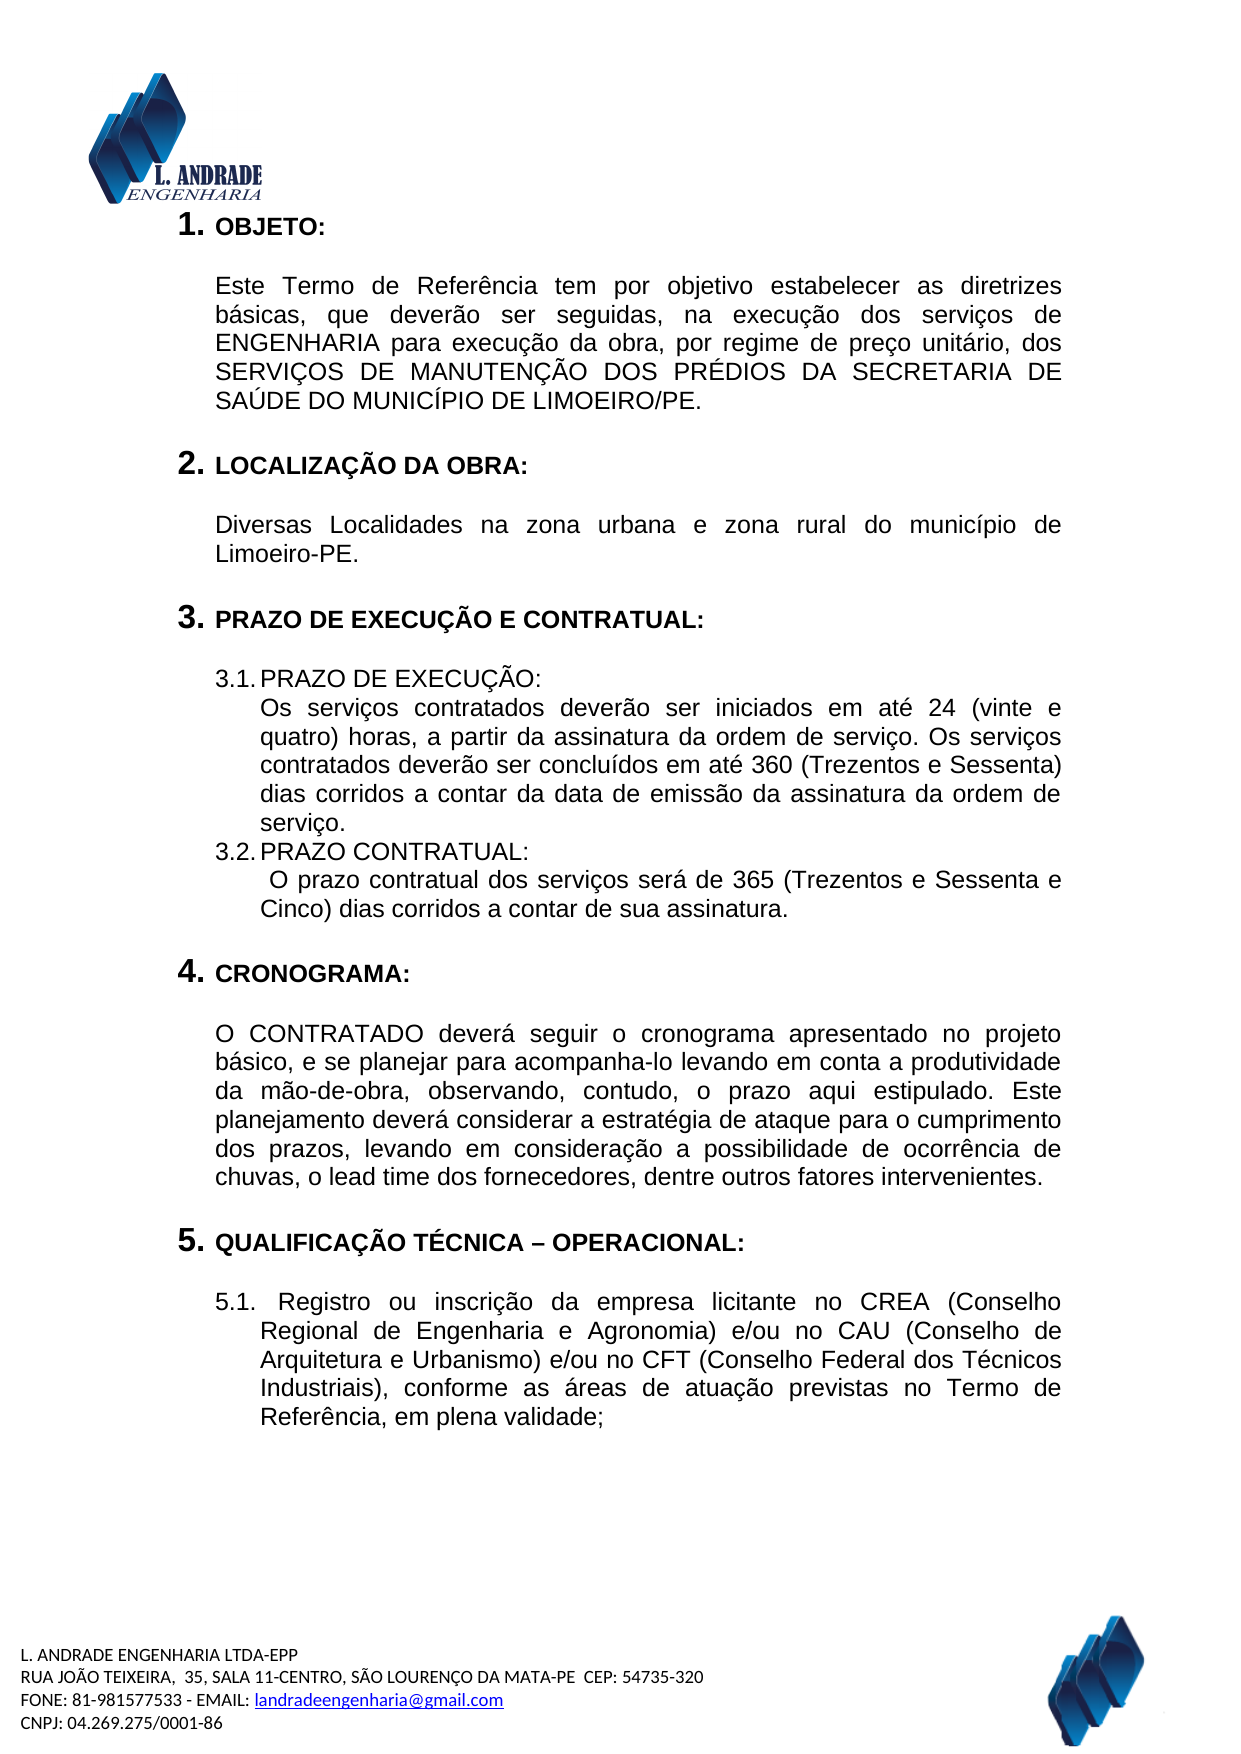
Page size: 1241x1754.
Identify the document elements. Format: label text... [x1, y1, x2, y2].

text Este Termo de Referência tem por objetivo estabelecer as diretrizes básicas, que deverão ser seguidas, na execução dos serviços de ENGENHARIA para execução da obra, por regime de preço unitário, dos SERVIÇOS DE MANUTENÇÃO DOS PRÉDIOS DA SECRETARIA DE SAÚDE DO MUNICÍPIO DE LIMOEIRO/PE. [215, 271, 1063, 414]
text Diversas Localidades na zona urbana e zona rural do município de Limoeiro-PE. [215, 511, 1063, 568]
text O prazo contratual dos serviços será de 365 (Trezentos e Sessenta e Cinco) dias corridos a contar de sua assinatura. [260, 865, 1063, 923]
text Os serviços contratados deverão ser iniciados em até 24 (vinte e quatro) horas, a partir da assinatura da ordem de serviço. Os serviços contratados deverão ser concluídos em até 360 (Trezentos e Sessenta) dias corridos a contar da data de emissão da assinatura da ordem de serviço. [260, 693, 1063, 836]
list PRAZO DE EXECUÇÃO E CONTRATUAL: [177, 597, 1063, 635]
list OBJETO: [177, 204, 1063, 242]
text O CONTRATADO deverá seguir o cronograma apresentado no projeto básico, e se planejar para acompanha-lo levando em conta a produtividade da mão-de-obra, observando, contudo, o prazo aqui estipulado. Este planejamento deverá considerar a estratégia de ataque para o cumprimento dos prazos, levando em consideração a possibilidade de ocorrência de chuvas, o lead time dos fornecedores, dentre outros fatores intervenientes. [215, 1019, 1063, 1191]
list PRAZO DE EXECUÇÃO: [215, 664, 1063, 693]
list QUALIFICAÇÃO TÉCNICA – OPERACIONAL: [177, 1220, 1063, 1258]
list LOCALIZAÇÃO DA OBRA: [177, 443, 1063, 482]
list Registro ou inscrição da empresa licitante no CREA (Conselho Regional de Engenharia e Agronomia) e/ou no CAU (Conselho de Arquitetura e Urbanismo) e/ou no CFT (Conselho Federal dos Técnicos Industriais), conforme as áreas de atuação previstas no Termo de Referência, em plena validade; [215, 1287, 1063, 1431]
picture [88, 73, 262, 204]
list PRAZO CONTRATUAL: [215, 836, 1063, 865]
list CRONOGRAMA: [177, 951, 1063, 990]
